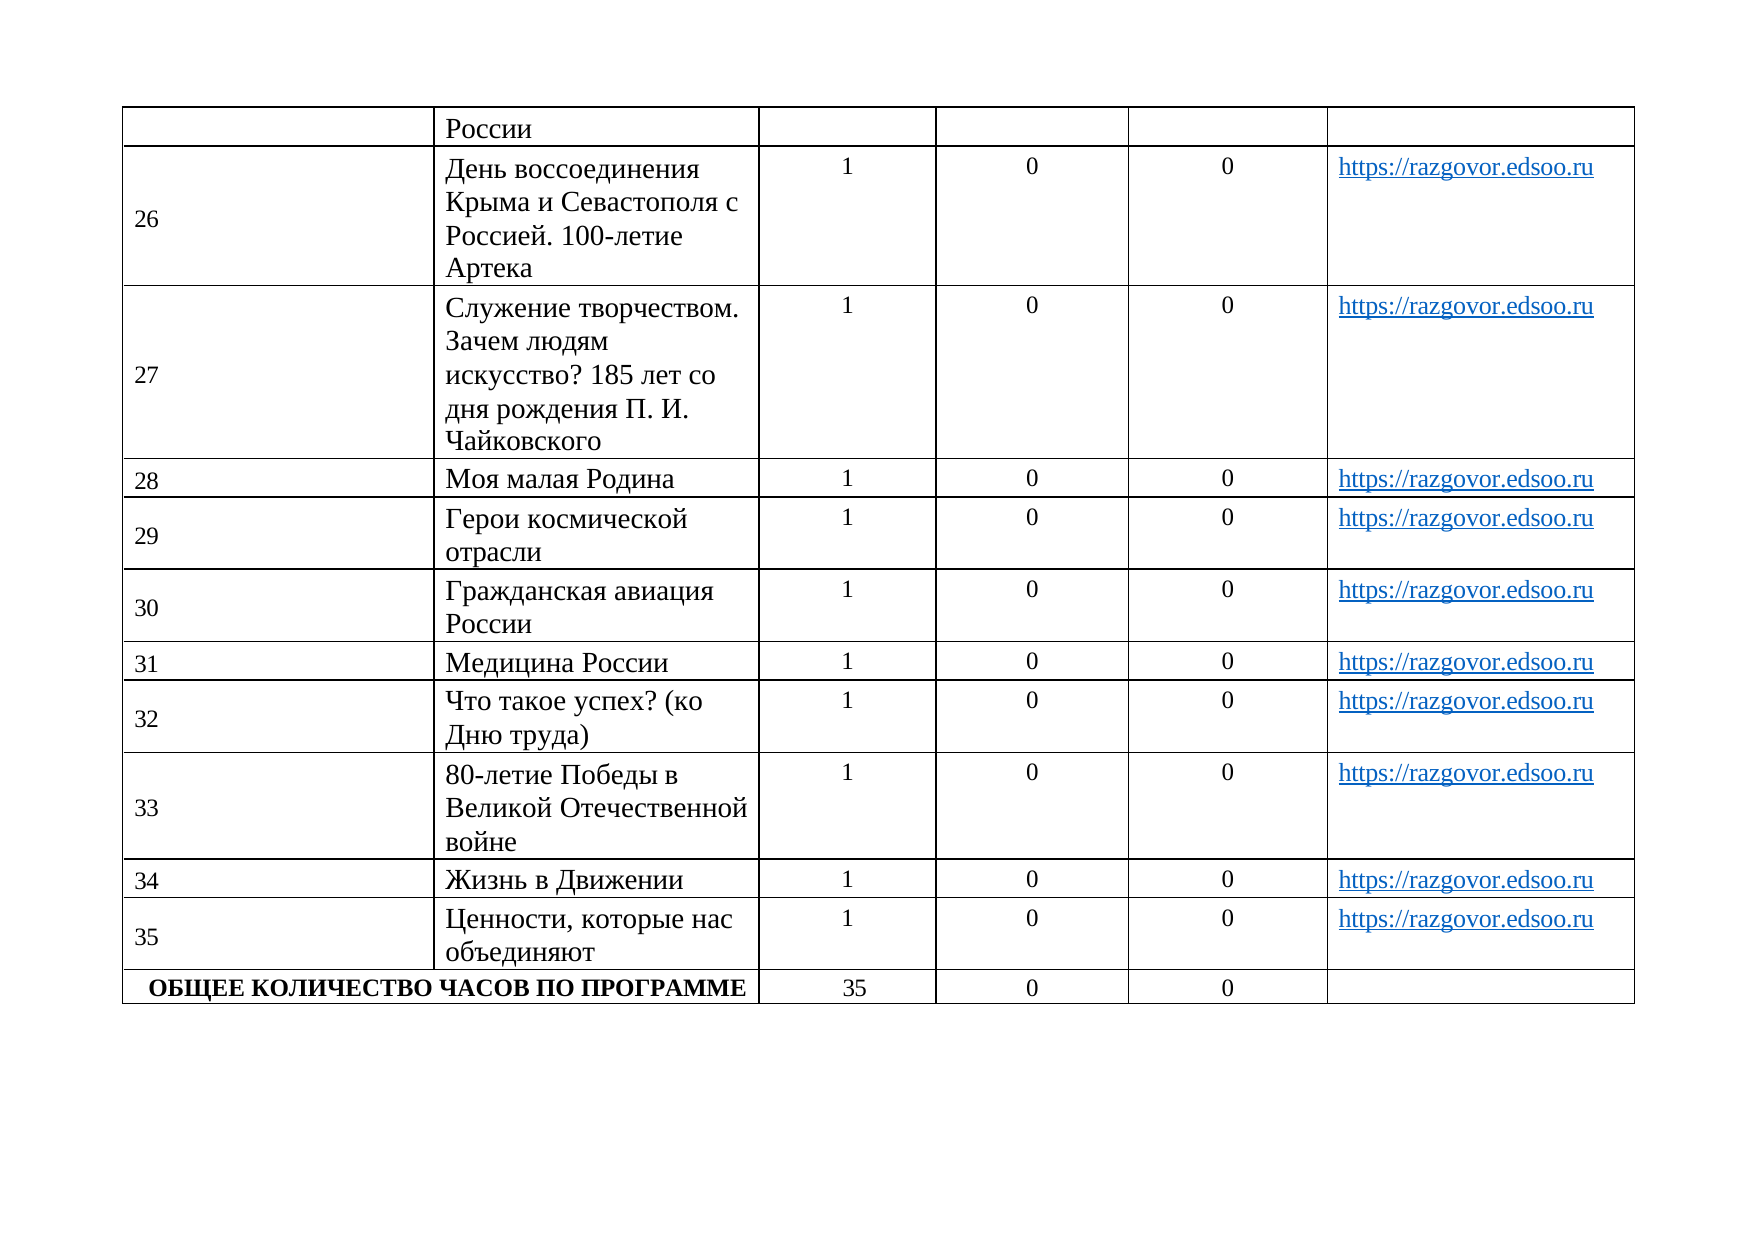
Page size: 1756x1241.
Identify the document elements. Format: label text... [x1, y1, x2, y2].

table_cell 1 [760, 147, 935, 284]
table_cell Моя малая Родина [435, 459, 758, 496]
table_cell Гражданская авиация России [435, 570, 758, 641]
table_cell 0 [937, 860, 1128, 896]
table_header [123, 108, 433, 145]
table_header России [435, 108, 758, 145]
table_cell 1 [760, 286, 935, 458]
table_cell 0 [1129, 147, 1327, 284]
table_cell https://razgovor.edsoo.ru [1328, 459, 1634, 496]
table_header [760, 108, 935, 145]
table_cell 1 [760, 570, 935, 641]
table_cell 0 [1129, 753, 1327, 858]
table_cell https://razgovor.edsoo.ru [1328, 753, 1634, 858]
table_cell 0 [1129, 898, 1327, 969]
table_cell 0 [1129, 459, 1327, 496]
table_cell 27 [123, 286, 433, 458]
table_cell 1 [760, 642, 935, 679]
table_cell 0 [937, 147, 1128, 284]
table_cell Ценности, которые нас объединяют [435, 898, 758, 969]
table_cell День воссоединения Крыма и Севастополя с Россией. 100-летие Артека [435, 147, 758, 284]
table_cell 35 [760, 970, 935, 1003]
table_cell 1 [760, 898, 935, 969]
table_header [937, 108, 1128, 145]
table_cell 1 [760, 498, 935, 568]
table_cell 33 [123, 753, 433, 858]
table_cell 31 [123, 642, 433, 679]
table_cell 1 [760, 860, 935, 896]
table_header [1129, 108, 1327, 145]
table_cell https://razgovor.edsoo.ru [1328, 681, 1634, 752]
table_cell 0 [937, 498, 1128, 568]
table_cell 0 [1129, 860, 1327, 896]
table_cell 0 [1129, 286, 1327, 458]
table_cell https://razgovor.edsoo.ru [1328, 147, 1634, 284]
table_cell 35 [123, 898, 433, 969]
table_cell 30 [123, 569, 433, 641]
table_cell https://razgovor.edsoo.ru [1328, 642, 1634, 679]
table_cell 0 [937, 753, 1128, 858]
table_cell 28 [123, 459, 433, 496]
table_cell 34 [123, 859, 433, 896]
table_cell Жизнь в Движении [435, 860, 758, 896]
table_cell https://razgovor.edsoo.ru [1328, 286, 1634, 458]
table_cell Герои космической отрасли [435, 498, 758, 568]
table_cell 0 [937, 681, 1128, 752]
table_cell 0 [937, 642, 1128, 679]
table_cell 0 [1129, 498, 1327, 568]
table_cell https://razgovor.edsoo.ru [1328, 498, 1634, 568]
table_cell 0 [937, 570, 1128, 641]
table_cell 26 [123, 146, 433, 284]
table_cell 1 [760, 459, 935, 496]
table_header [1328, 108, 1634, 145]
table_cell 1 [760, 753, 935, 858]
table_cell 0 [937, 970, 1128, 1003]
table_cell ОБЩЕЕ КОЛИЧЕСТВО ЧАСОВ ПО ПРОГРАММЕ [123, 970, 758, 1003]
table_cell Что такое успех? (ко Дню труда) [435, 681, 758, 752]
table_cell https://razgovor.edsoo.ru [1328, 860, 1634, 896]
table_cell Служение творчеством. Зачем людям искусство? 185 лет со дня рождения П. И. Чайковского [435, 286, 758, 458]
table_cell 0 [1129, 970, 1327, 1003]
table_cell 32 [123, 680, 433, 752]
table_cell 0 [937, 286, 1128, 458]
table_cell 0 [937, 898, 1128, 969]
table_cell Медицина России [435, 642, 758, 679]
table_cell 29 [123, 497, 433, 568]
table_cell 0 [937, 459, 1128, 496]
table_cell https://razgovor.edsoo.ru [1328, 570, 1634, 641]
table_cell 0 [1129, 681, 1327, 752]
table_cell https://razgovor.edsoo.ru [1328, 898, 1634, 969]
table_cell 80-летие Победы в Великой Отечественной войне [435, 753, 758, 858]
table_cell 1 [760, 681, 935, 752]
table_cell [1328, 970, 1634, 1003]
table_cell 0 [1129, 642, 1327, 679]
table_cell 0 [1129, 570, 1327, 641]
